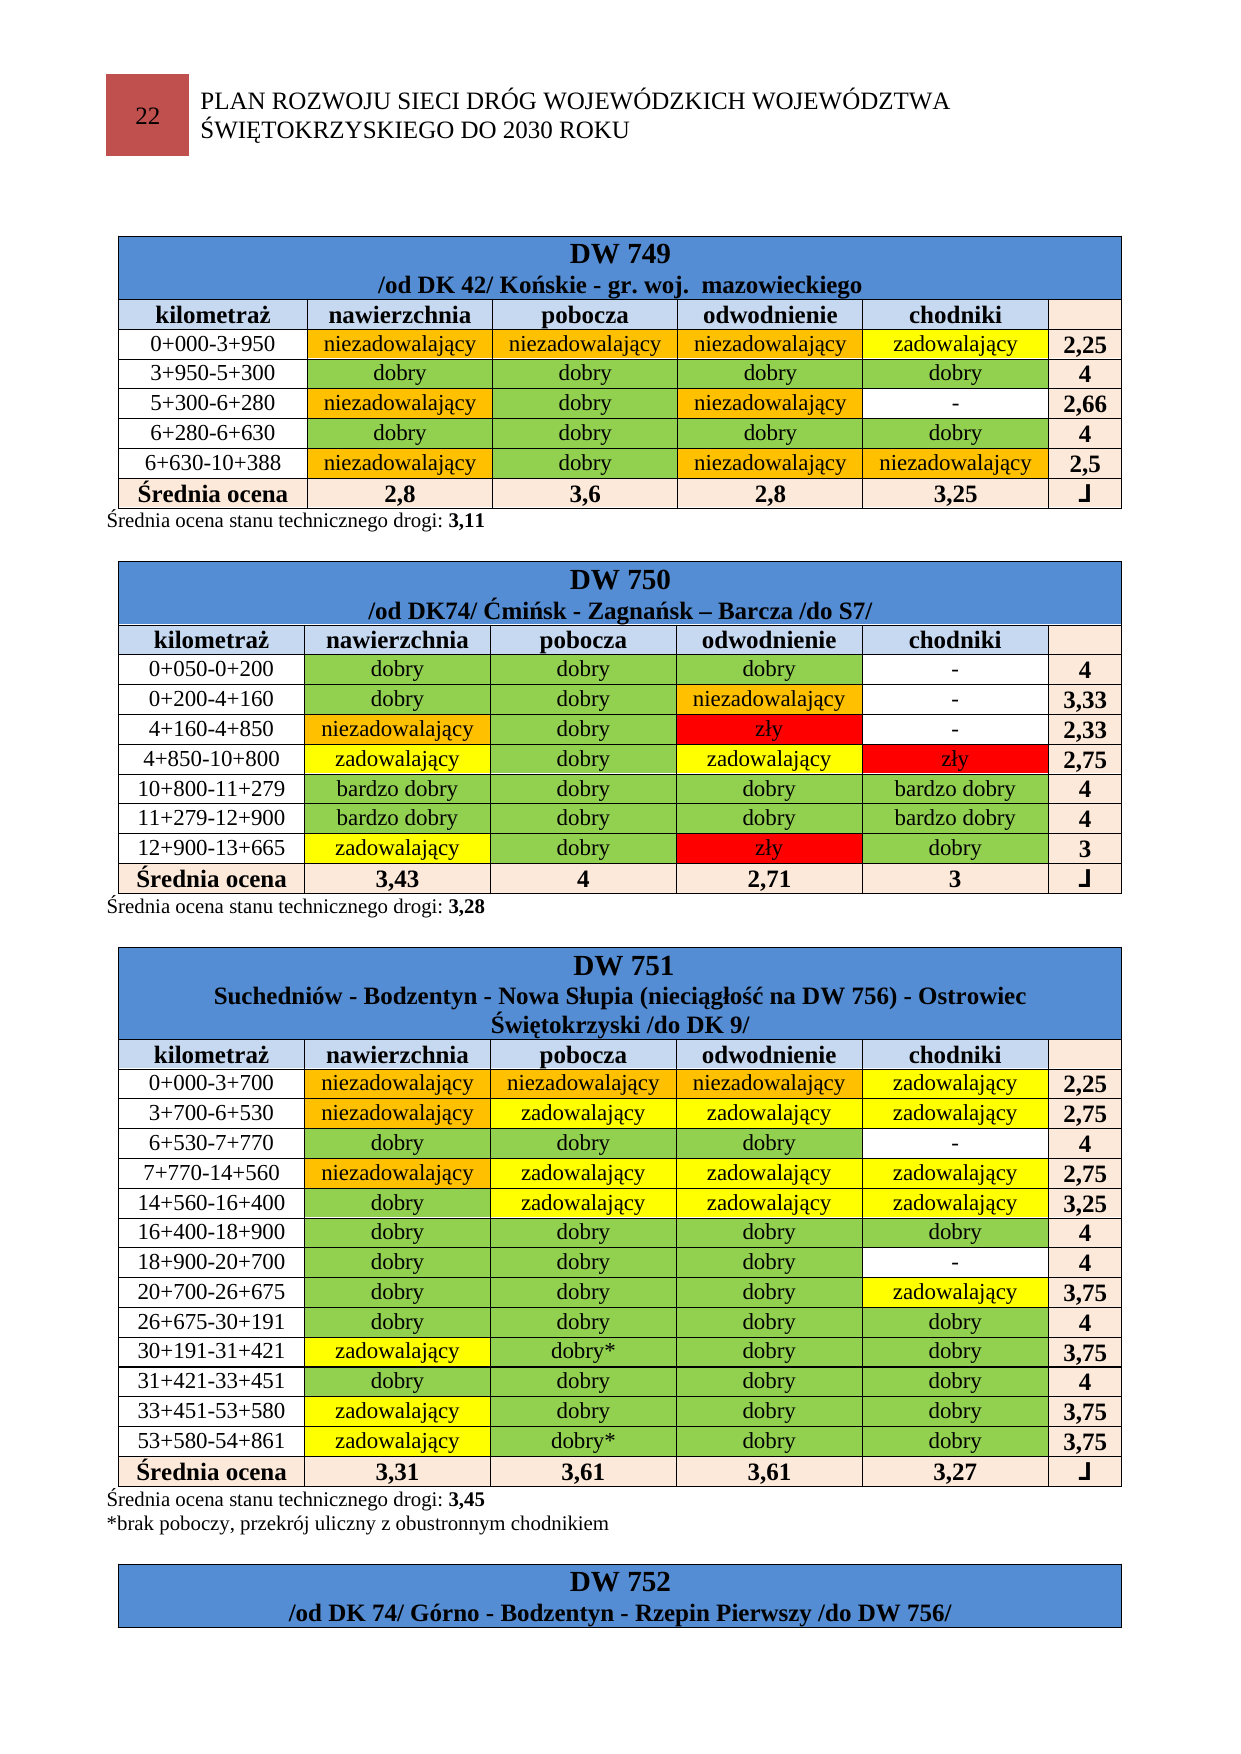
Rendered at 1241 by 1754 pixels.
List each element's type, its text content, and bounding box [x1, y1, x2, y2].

table_cell 4 [491, 864, 676, 893]
table_cell zadowalający [863, 1070, 1048, 1098]
table_cell bardzo dobry [305, 775, 490, 803]
table_cell dobry [863, 419, 1048, 448]
table_cell 3,6 [493, 479, 677, 507]
table_cell 4 [1049, 1219, 1121, 1247]
table_cell dobry [491, 685, 676, 714]
table_cell 3,75 [1049, 1397, 1121, 1426]
table_cell zadowalający [305, 1397, 490, 1426]
table_cell niezadowalający [863, 449, 1048, 478]
table_cell 4 [1049, 360, 1121, 388]
table_cell 2,75 [1049, 745, 1121, 773]
table_cell zły [677, 715, 862, 744]
table_cell 2,33 [1049, 715, 1121, 744]
table_cell zadowalający [863, 1099, 1048, 1128]
table_cell dobry [491, 804, 676, 833]
table_cell niezadowalający [678, 389, 862, 418]
table_cell niezadowalający [305, 1159, 490, 1188]
table_cell 3 [1049, 834, 1121, 863]
table_cell - [863, 655, 1048, 684]
table_cell 3,25 [1049, 1189, 1121, 1217]
table_cell 20+700-26+675 [119, 1278, 304, 1307]
table_cell zadowalający [305, 1427, 490, 1456]
table_cell - [863, 1248, 1048, 1277]
table_header DW 750 /od DK74/ Ćmińsk - Zagnańsk – Barcza /do S7/ [119, 562, 1121, 624]
table_cell 4 [1049, 1129, 1121, 1158]
table_cell dobry [305, 1129, 490, 1158]
table_cell dobry [677, 1397, 862, 1426]
table_cell dobry [491, 1397, 676, 1426]
table_cell 4 [1049, 655, 1121, 684]
table_cell pobocza [491, 626, 676, 654]
table_cell chodniki [863, 626, 1048, 654]
table_cell 18+900-20+700 [119, 1248, 304, 1277]
table_cell niezadowalający [677, 685, 862, 714]
table_cell 4 [1049, 1248, 1121, 1277]
table_cell dobry* [491, 1338, 676, 1366]
table_cell dobry [493, 419, 677, 448]
table_cell 6+630-10+388 [119, 449, 307, 478]
table_cell 2,66 [1049, 389, 1121, 418]
table_cell niezadowalający [305, 1070, 490, 1098]
table_cell dobry [677, 1308, 862, 1337]
table_cell dobry [491, 1219, 676, 1247]
table_cell bardzo dobry [305, 804, 490, 833]
table_cell pobocza [491, 1040, 676, 1068]
table_cell kilometraż [119, 1040, 304, 1068]
table_cell dobry [677, 1129, 862, 1158]
table_cell odwodnienie [677, 1040, 862, 1068]
table_cell niezadowalający [677, 1070, 862, 1098]
table_cell bardzo dobry [863, 804, 1048, 833]
table_cell 12+900-13+665 [119, 834, 304, 863]
table_cell dobry [677, 1278, 862, 1307]
table_cell dobry [305, 1278, 490, 1307]
table_cell dobry [863, 1427, 1048, 1456]
table_cell 3,75 [1049, 1427, 1121, 1456]
table_cell zadowalający [305, 834, 490, 863]
table_cell zadowalający [305, 1338, 490, 1366]
table_cell [1049, 626, 1121, 654]
table_cell dobry [305, 1189, 490, 1217]
table_cell 16+400-18+900 [119, 1219, 304, 1247]
table_cell zły [863, 745, 1048, 773]
table_cell zadowalający [677, 745, 862, 773]
text Średnia ocena stanu technicznego drogi: 3,28 [106, 894, 1134, 918]
table_cell niezadowalający [491, 1070, 676, 1098]
table_cell 3,61 [677, 1457, 862, 1486]
text Średnia ocena stanu technicznego drogi: 3,11 [106, 508, 1134, 532]
table_cell 31+421-33+451 [119, 1368, 304, 1396]
table_cell dobry [491, 655, 676, 684]
table_cell zadowalający [677, 1099, 862, 1128]
table_cell [1049, 1040, 1121, 1068]
table_cell 6+530-7+770 [119, 1129, 304, 1158]
table_cell zadowalający [491, 1159, 676, 1188]
table_cell 3+700-6+530 [119, 1099, 304, 1128]
table_cell 26+675-30+191 [119, 1308, 304, 1337]
table_header DW 749 /od DK 42/ Końskie - gr. woj. mazowieckiego [119, 237, 1121, 299]
table_cell niezadowalający [308, 330, 492, 358]
table_cell 6+280-6+630 [119, 419, 307, 448]
table_cell 2,75 [1049, 1159, 1121, 1188]
table_cell 4+160-4+850 [119, 715, 304, 744]
table_cell 14+560-16+400 [119, 1189, 304, 1217]
table_cell niezadowalający [305, 1099, 490, 1128]
table_cell 3,75 [1049, 1338, 1121, 1366]
table_cell 30+191-31+421 [119, 1338, 304, 1366]
table_cell Średnia ocena [119, 1457, 304, 1486]
table_cell dobry [305, 685, 490, 714]
table_cell dobry [677, 1219, 862, 1247]
table_cell 3 [863, 864, 1048, 893]
table_cell 2,71 [677, 864, 862, 893]
table_cell 3,43 [305, 864, 490, 893]
text *brak poboczy, przekrój uliczny z obustronnym chodnikiem [106, 1511, 1134, 1535]
table_cell Średnia ocena [119, 864, 304, 893]
text Średnia ocena stanu technicznego drogi: 3,45 [106, 1487, 1134, 1511]
table_cell odwodnienie [678, 300, 862, 329]
table_cell 2,75 [1049, 1099, 1121, 1128]
table_cell dobry [305, 655, 490, 684]
table_cell 10+800-11+279 [119, 775, 304, 803]
table_cell odwodnienie [677, 626, 862, 654]
table_cell zadowalający [863, 330, 1048, 358]
table_cell dobry [491, 1368, 676, 1396]
table_cell dobry [493, 360, 677, 388]
table_cell dobry [491, 745, 676, 773]
table_cell dobry [677, 1338, 862, 1366]
table_cell dobry [305, 1368, 490, 1396]
table_cell 4 [1049, 775, 1121, 803]
table_cell zły [677, 834, 862, 863]
table_cell bardzo dobry [863, 775, 1048, 803]
table_cell 0+050-0+200 [119, 655, 304, 684]
table_cell 4 [1049, 419, 1121, 448]
table_cell dobry [677, 1248, 862, 1277]
table_cell dobry* [491, 1427, 676, 1456]
table_cell dobry [491, 1129, 676, 1158]
table_cell nawierzchnia [308, 300, 492, 329]
table_cell 0+000-3+700 [119, 1070, 304, 1098]
table_cell niezadowalający [305, 715, 490, 744]
table_cell dobry [863, 1338, 1048, 1366]
table_cell kilometraż [119, 626, 304, 654]
table_header DW 752 /od DK 74/ Górno - Bodzentyn - Rzepin Pierwszy /do DW 756/ [119, 1565, 1121, 1627]
table_cell zadowalający [677, 1189, 862, 1217]
table_cell zadowalający [677, 1159, 862, 1188]
table_cell 2,25 [1049, 1070, 1121, 1098]
table_cell dobry [493, 389, 677, 418]
table_cell niezadowalający [493, 330, 677, 358]
table_cell nawierzchnia [305, 626, 490, 654]
table_cell 4 [1049, 1368, 1121, 1396]
table_cell 2,25 [1049, 330, 1121, 358]
table_cell dobry [491, 715, 676, 744]
table_cell dobry [491, 834, 676, 863]
table_cell dobry [491, 1248, 676, 1277]
table_cell - [863, 389, 1048, 418]
table_cell niezadowalający [678, 449, 862, 478]
table_cell dobry [493, 449, 677, 478]
table_cell ⅃ [1049, 864, 1121, 893]
table_cell niezadowalający [308, 389, 492, 418]
table_cell dobry [678, 419, 862, 448]
table_cell - [863, 715, 1048, 744]
table_cell dobry [677, 655, 862, 684]
table_cell [1049, 300, 1121, 329]
table_cell kilometraż [119, 300, 307, 329]
table_cell zadowalający [863, 1189, 1048, 1217]
table_cell Średnia ocena [119, 479, 307, 507]
table_cell nawierzchnia [305, 1040, 490, 1068]
table_cell dobry [491, 1278, 676, 1307]
table_cell 53+580-54+861 [119, 1427, 304, 1456]
table_cell 7+770-14+560 [119, 1159, 304, 1188]
table_cell zadowalający [863, 1278, 1048, 1307]
table_cell niezadowalający [308, 449, 492, 478]
table_cell 2,8 [308, 479, 492, 507]
table_cell dobry [863, 834, 1048, 863]
table_cell 4+850-10+800 [119, 745, 304, 773]
table_cell dobry [678, 360, 862, 388]
table_cell 5+300-6+280 [119, 389, 307, 418]
table_cell 11+279-12+900 [119, 804, 304, 833]
table_cell dobry [863, 1368, 1048, 1396]
table_cell 0+200-4+160 [119, 685, 304, 714]
table_cell dobry [863, 1308, 1048, 1337]
table_cell zadowalający [863, 1159, 1048, 1188]
table_cell dobry [863, 1219, 1048, 1247]
table_cell zadowalający [491, 1099, 676, 1128]
table_cell 0+000-3+950 [119, 330, 307, 358]
table_cell dobry [305, 1219, 490, 1247]
table_cell chodniki [863, 300, 1048, 329]
table_cell - [863, 1129, 1048, 1158]
table_cell dobry [677, 804, 862, 833]
table_cell 2,5 [1049, 449, 1121, 478]
table_cell dobry [863, 1397, 1048, 1426]
table_cell ⅃ [1049, 1457, 1121, 1486]
table_cell dobry [491, 1308, 676, 1337]
table_cell chodniki [863, 1040, 1048, 1068]
table_cell 3,31 [305, 1457, 490, 1486]
table_cell 3,27 [863, 1457, 1048, 1486]
table_cell dobry [305, 1308, 490, 1337]
table_cell ⅃ [1049, 479, 1121, 507]
table_cell 33+451-53+580 [119, 1397, 304, 1426]
table_cell pobocza [493, 300, 677, 329]
table_cell niezadowalający [678, 330, 862, 358]
table_cell 4 [1049, 804, 1121, 833]
table_cell 3,75 [1049, 1278, 1121, 1307]
table_cell 2,8 [678, 479, 862, 507]
table_cell - [863, 685, 1048, 714]
table_cell dobry [308, 360, 492, 388]
table_cell 4 [1049, 1308, 1121, 1337]
table_cell 3+950-5+300 [119, 360, 307, 388]
table_cell 3,33 [1049, 685, 1121, 714]
table_cell dobry [491, 775, 676, 803]
table_cell zadowalający [491, 1189, 676, 1217]
table_cell dobry [863, 360, 1048, 388]
table_cell 3,61 [491, 1457, 676, 1486]
table_cell dobry [308, 419, 492, 448]
table_cell dobry [677, 1368, 862, 1396]
table_cell dobry [677, 1427, 862, 1456]
table_cell dobry [305, 1248, 490, 1277]
table_cell 3,25 [863, 479, 1048, 507]
table_cell zadowalający [305, 745, 490, 773]
